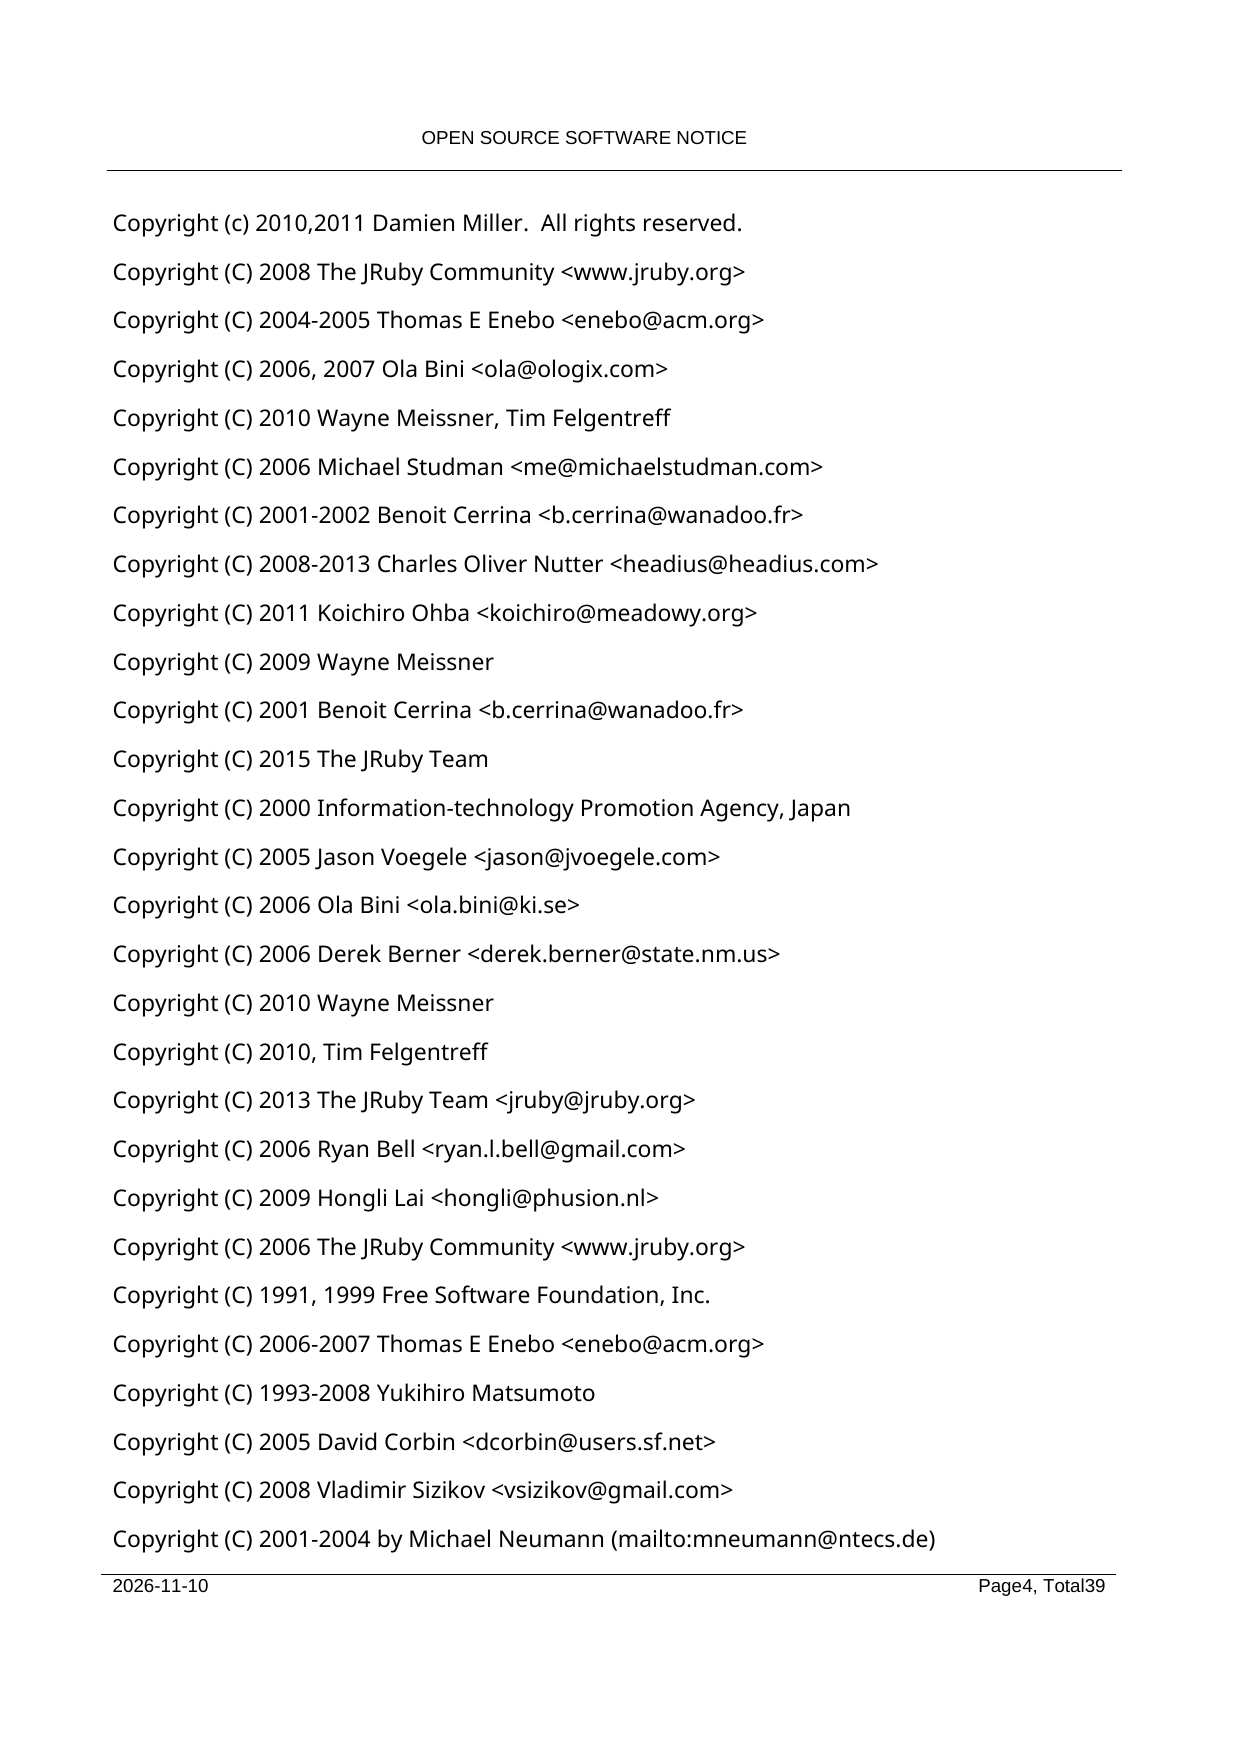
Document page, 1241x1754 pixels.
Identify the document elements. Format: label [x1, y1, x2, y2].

text [112, 206, 1128, 1555]
